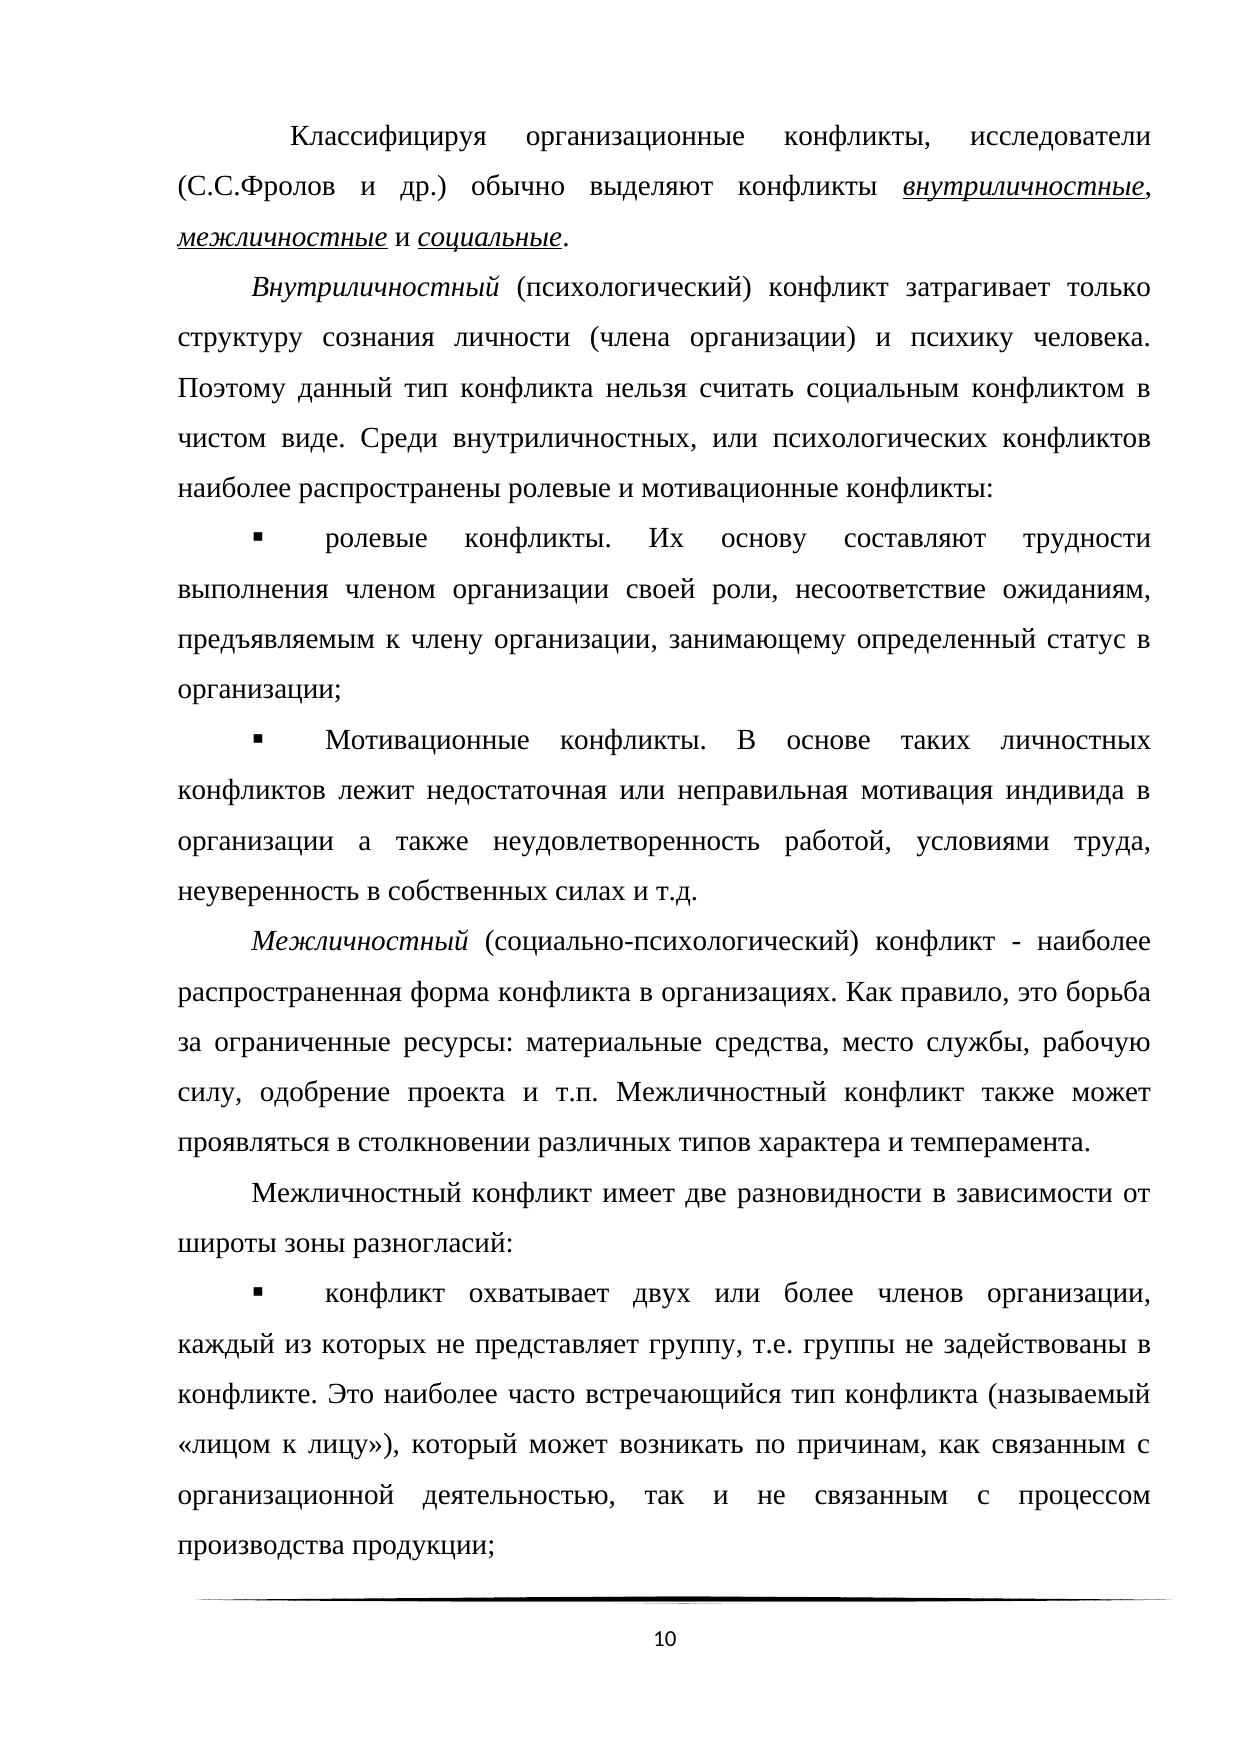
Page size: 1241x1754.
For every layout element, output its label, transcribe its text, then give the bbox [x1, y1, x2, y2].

text Внутриличностный (психологический) конфликт затрагивает только структуру сознания личности (члена организации) и психику человека. Поэтому данный тип конфликта нельзя считать социальным конфликтом в чистом виде. Среди внутриличностных, или психологических конфликтов наиболее распространены ролевые и мотивационные конфликты: [177, 269, 1152, 504]
list ролевые конфликты. Их основу составляют трудности выполнения членом организации своей роли, несоответствие ожиданиям, предъявляемым к члену организации, занимающему определенный статус в организации; [177, 521, 1152, 705]
text Классифицируя организационные конфликты, исследователи (С.С.Фролов и др.) обычно выделяют конфликты внутриличностные, межличностные и социальные. [177, 118, 1152, 252]
list конфликт охватывает двух или более членов организации, каждый из которых не представляет группу, т.е. группы не задействованы в конфликте. Это наиболее часто встречающийся тип конфликта (называемый «лицом к лицу»), который может возникать по причинам, как связанным с организационной деятельностью, так и не связанным с процессом производства продукции; [177, 1276, 1152, 1561]
text Межличностный (социально-психологический) конфликт - наиболее распространенная форма конфликта в организациях. Как правило, это борьба за ограниченные ресурсы: материальные средства, место службы, рабочую силу, одобрение проекта и т.п. Межличностный конфликт также может проявляться в столкновении различных типов характера и темперамента. [177, 923, 1152, 1158]
list Мотивационные конфликты. В основе таких личностных конфликтов лежит недостаточная или неправильная мотивация индивида в организации а также неудовлетворенность работой, условиями труда, неуверенность в собственных силах и т.д. [177, 722, 1152, 907]
text Межличностный конфликт имеет две разновидности в зависимости от широты зоны разногласий: [177, 1175, 1152, 1259]
picture [195, 1596, 1172, 1604]
